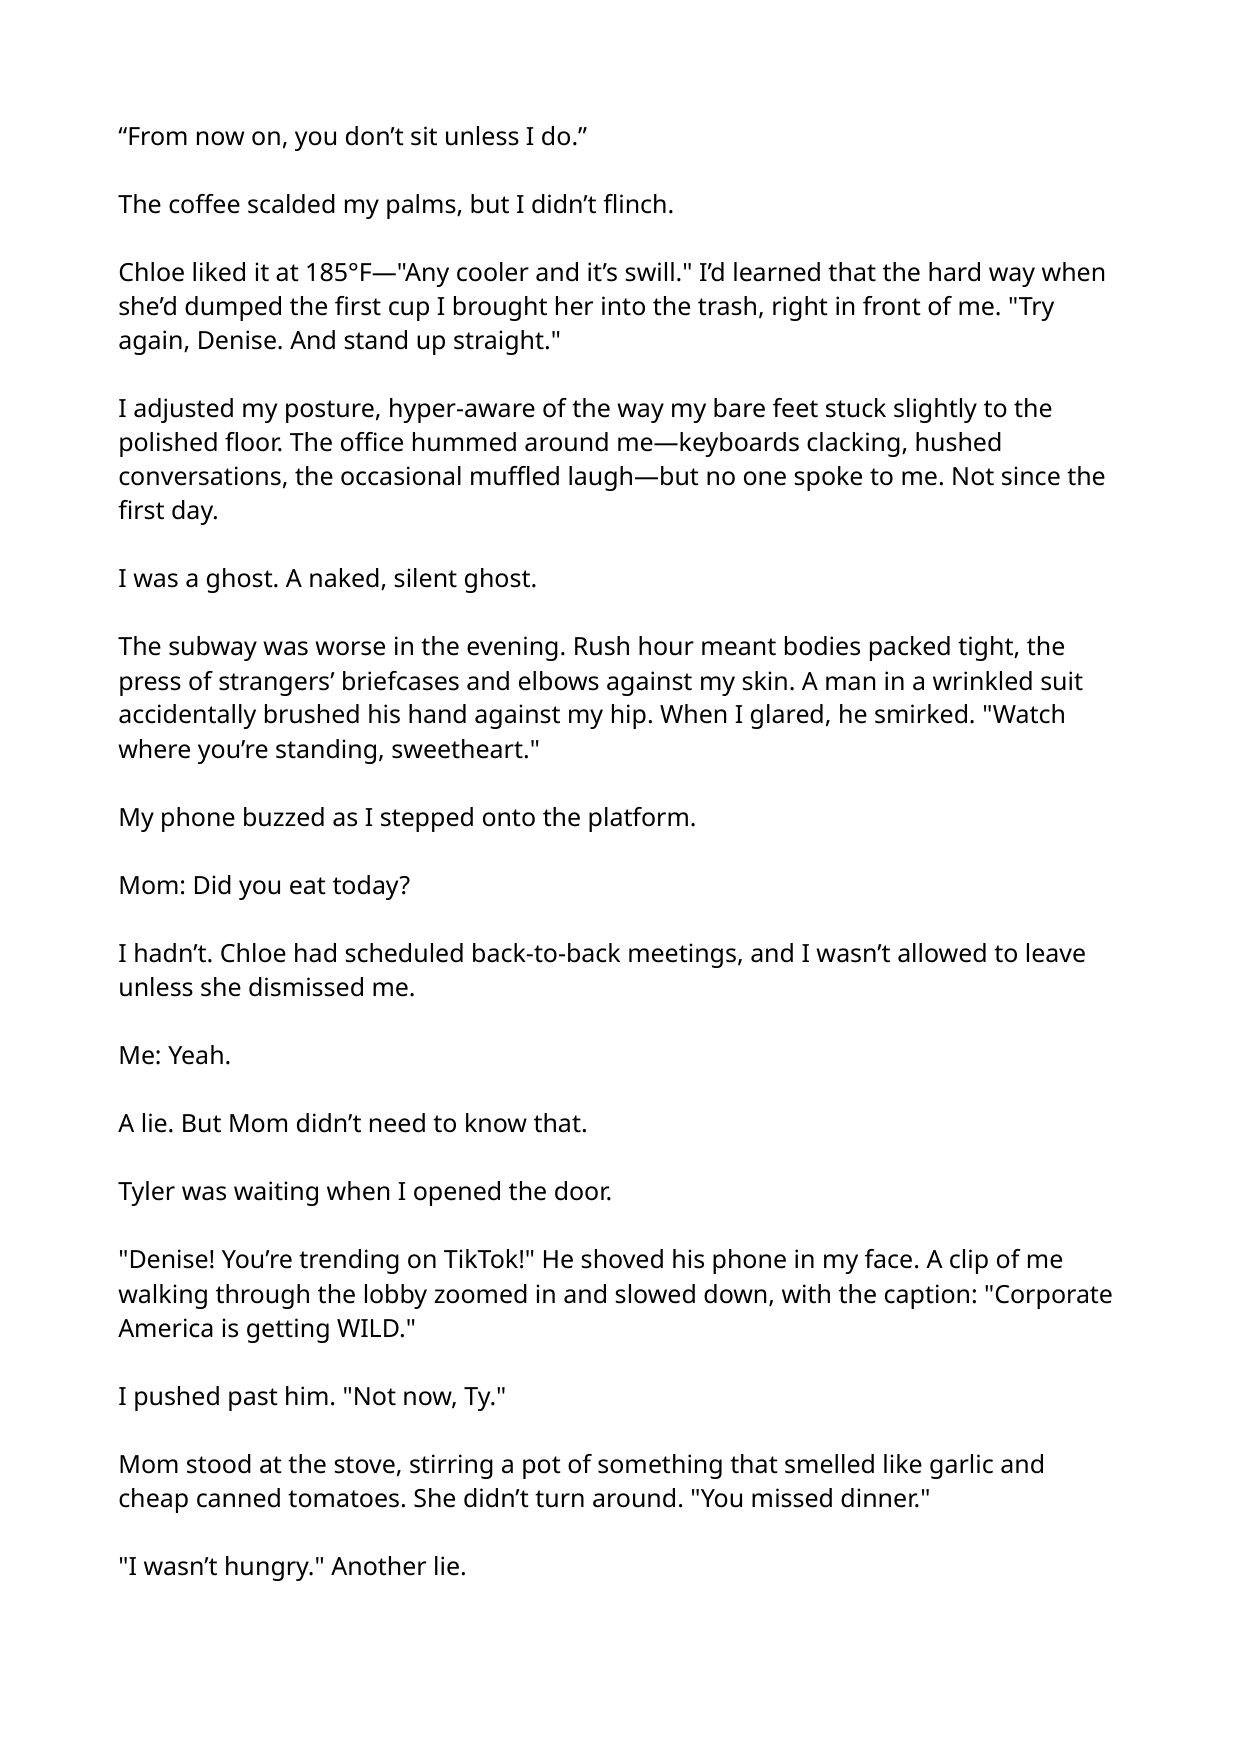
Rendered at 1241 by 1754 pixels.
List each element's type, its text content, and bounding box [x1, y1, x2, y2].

text A lie. But Mom didn’t need to know that. [118, 1106, 1122, 1140]
text I pushed past him. "Not now, Ty." [118, 1378, 1122, 1412]
text “From now on, you don’t sit unless I do.” [118, 118, 1122, 152]
text Mom stood at the stove, stirring a pot of something that smelled like garlic and cheap canned tomatoes. She didn’t turn around. "You missed dinner." [118, 1447, 1122, 1515]
text "I wasn’t hungry." Another lie. [118, 1549, 1122, 1583]
text Me: Yeah. [118, 1038, 1122, 1072]
text The coffee scalded my palms, but I didn’t flinch. [118, 186, 1122, 220]
text I adjusted my posture, hyper-aware of the way my bare feet stuck slightly to the polished floor. The office hummed around me—keyboards clacking, hushed conversations, the occasional muffled laugh—but no one spoke to me. Not since the first day. [118, 391, 1122, 527]
text I was a ghost. A naked, silent ghost. [118, 561, 1122, 595]
text Chloe liked it at 185°F—"Any cooler and it’s swill." I’d learned that the hard way when she’d dumped the first cup I brought her into the trash, right in front of me. "Try again, Denise. And stand up straight." [118, 254, 1122, 357]
text My phone buzzed as I stepped onto the platform. [118, 799, 1122, 833]
text "Denise! You’re trending on TikTok!" He shoved his phone in my face. A clip of me walking through the lobby zoomed in and slowed down, with the caption: "Corporate America is getting WILD." [118, 1242, 1122, 1344]
text Mom: Did you eat today? [118, 867, 1122, 902]
text Tyler was waiting when I opened the door. [118, 1174, 1122, 1208]
text The subway was worse in the evening. Rush hour meant bodies packed tight, the press of strangers’ briefcases and elbows against my skin. A man in a wrinkled suit accidentally brushed his hand against my hip. When I glared, he smirked. "Watch where you’re standing, sweetheart." [118, 629, 1122, 765]
text I hadn’t. Chloe had scheduled back-to-back meetings, and I wasn’t allowed to leave unless she dismissed me. [118, 936, 1122, 1004]
